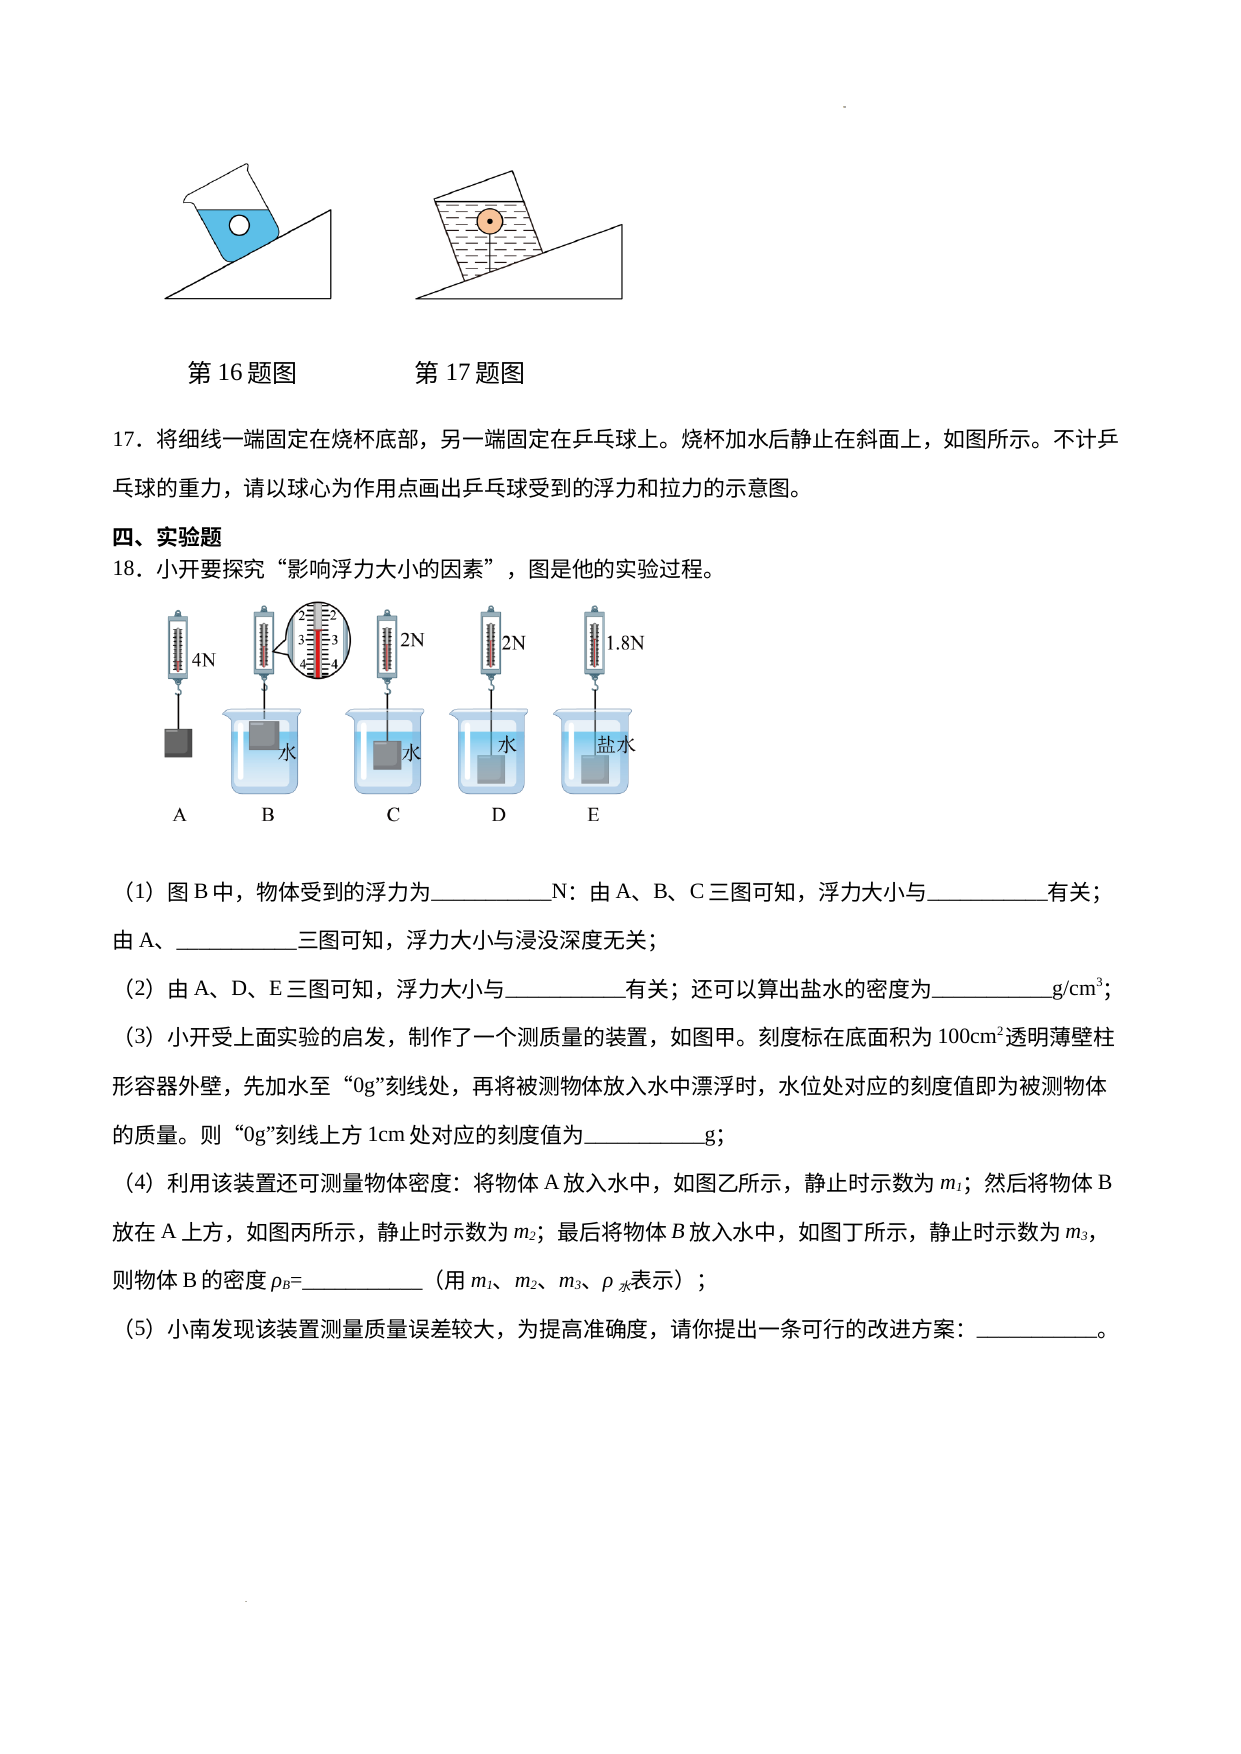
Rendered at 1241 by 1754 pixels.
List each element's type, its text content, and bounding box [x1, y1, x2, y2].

text （1）图B中，物体受到的浮力为___________N：由A、B、C三图可知，浮力大小与___________有关；由A、___________三图可知，浮力大小与浸没深度无关； [112, 874, 1128, 956]
picture [162, 162, 333, 301]
text （3）小开受上面实验的启发，制作了一个测质量的装置，如图甲。刻度标在底面积为100cm2透明薄壁柱形容器外壁，先加水至“0g”刻线处，再将被测物体放入水中漂浮时，水位处对应的刻度值即为被测物体的质量。则“0g”刻线上方1cm处对应的刻度值为___________g； [112, 1020, 1128, 1150]
text 17．将细线一端固定在烧杯底部，另一端固定在乒乓球上。烧杯加水后静止在斜面上，如图所示。不计乒乓球的重力，请以球心为作用点画出乒乓球受到的浮力和拉力的示意图。 [112, 422, 1128, 503]
picture [413, 168, 624, 301]
text （5）小南发现该装置测量质量误差较大，为提高准确度，请你提出一条可行的改进方案：___________。 [112, 1311, 1128, 1344]
text 18．小开要探究“影响浮力大小的因素”，图是他的实验过程。 [112, 552, 1128, 584]
picture [162, 600, 646, 823]
text （4）利用该装置还可测量物体密度：将物体A放入水中，如图乙所示，静止时示数为m1；然后将物体B放在A上方，如图丙所示，静止时示数为m2；最后将物体B放入水中，如图丁所示，静止时示数为m3，则物体B的密度ρB=___________（用m1、m2、m3、ρ水表示）； [112, 1166, 1128, 1296]
text 第16题图 第17题图 [112, 339, 1128, 404]
text （2）由A、D、E三图可知，浮力大小与___________有关；还可以算出盐水的密度为___________g/cm3； [112, 971, 1128, 1004]
text 四、实验题 [112, 519, 1128, 552]
